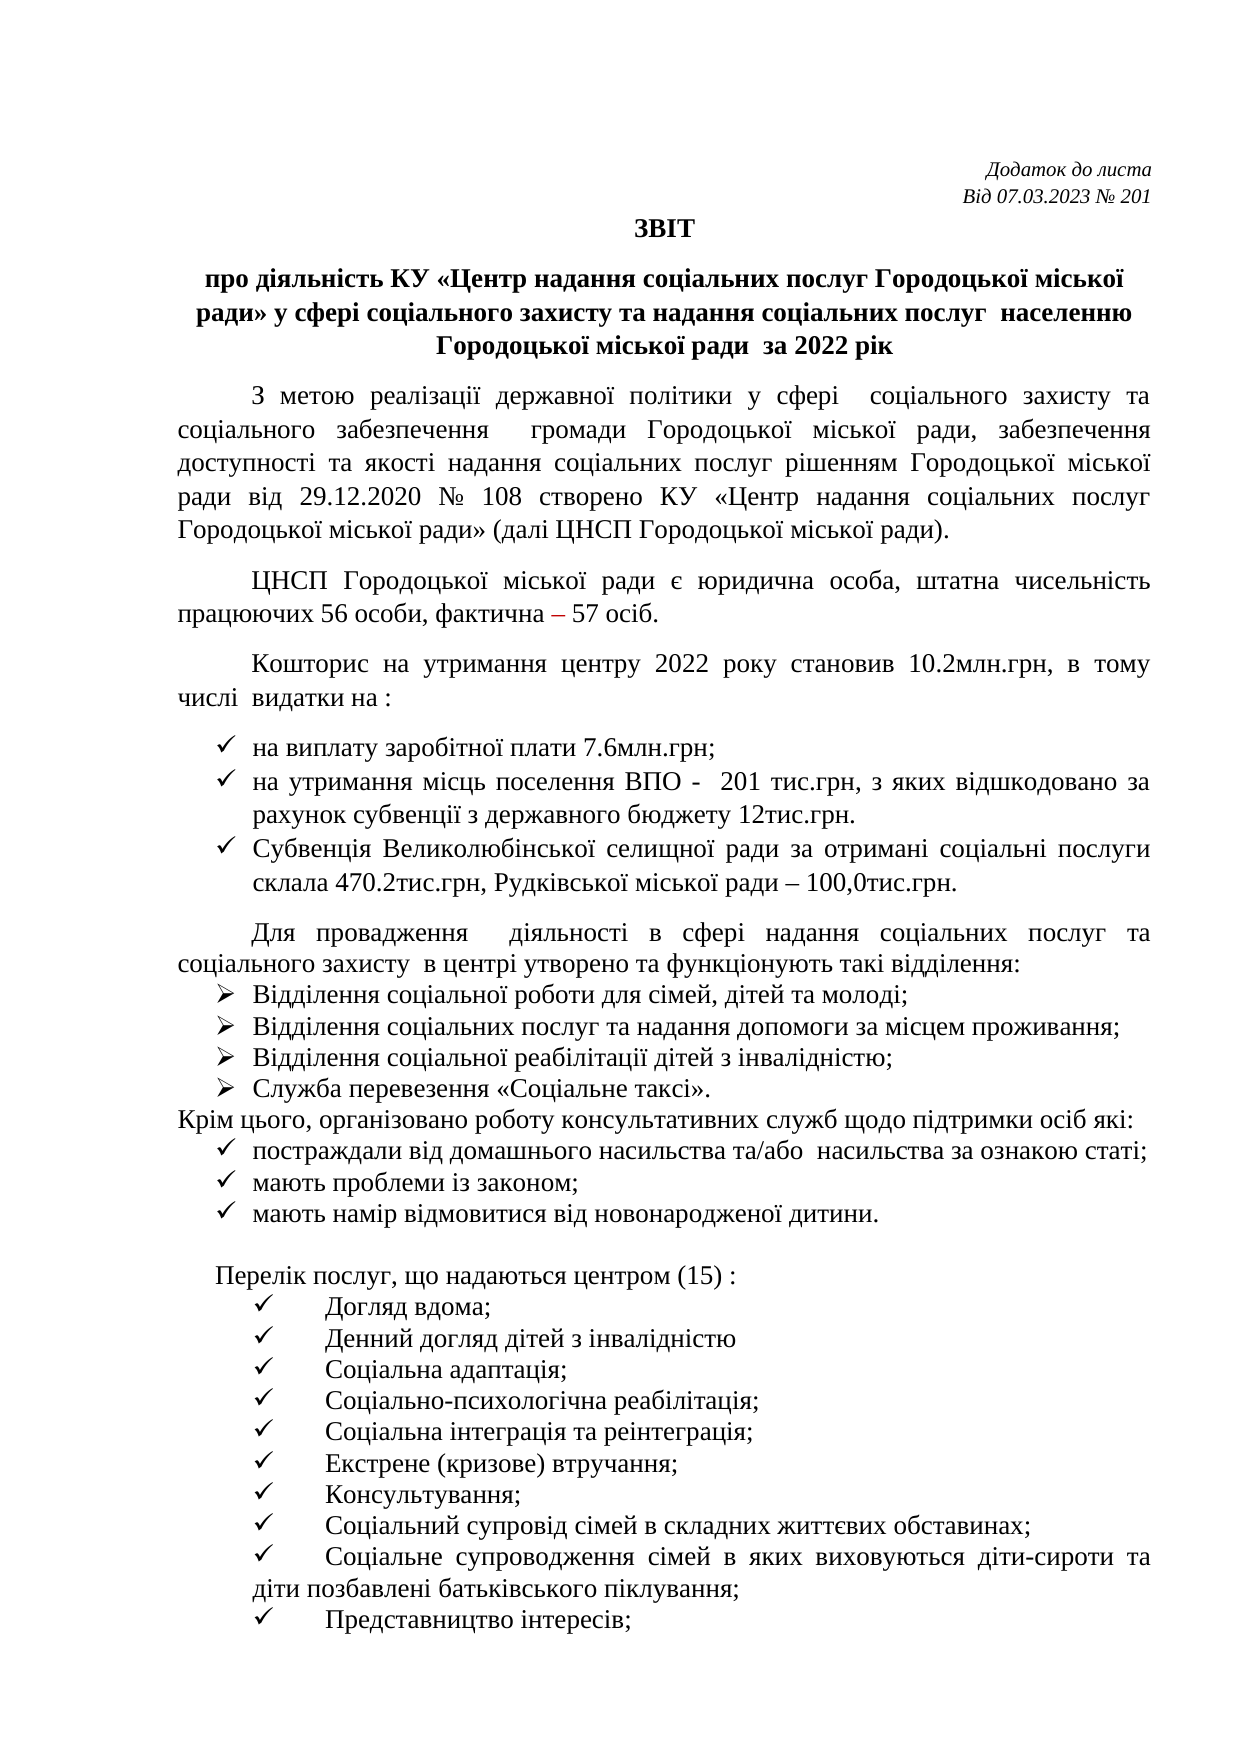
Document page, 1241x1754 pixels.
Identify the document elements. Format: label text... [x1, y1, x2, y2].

list Консультування; [252, 1478, 1152, 1509]
text Для провадження діяльності в сфері надання соціальних послуг та соціального захисту в центрі утворено та функціонують такі відділення: [177, 916, 1152, 978]
text З метою реалізації державної політики у сфері соціального захисту та соціального забезпечення громади Городоцької міської ради, забезпечення доступності та якості надання соціальних послуг рішенням Городоцької міської ради від 29.12.2020 № 108 створено КУ «Центр надання соціальних послуг Городоцької міської ради» (далі ЦНСП Городоцької міської ради). [177, 379, 1152, 545]
text ЗВІТ [177, 212, 1152, 243]
list Відділення соціальної роботи для сімей, дітей та молоді; [215, 978, 1152, 1009]
list мають намір відмовитися від новонародженої дитини. [215, 1197, 1152, 1228]
list Соціально-психологічна реабілітація; [252, 1384, 1152, 1416]
list Догляд вдома; [252, 1291, 1152, 1322]
text про діяльність КУ «Центр надання соціальних послуг Городоцької міської ради» у сфері соціального захисту та надання соціальних послуг населенню Городоцької міської ради за 2022 рік [177, 262, 1152, 360]
list Соціальна адаптація; [252, 1353, 1152, 1384]
list мають проблеми із законом; [215, 1166, 1152, 1197]
list Денний догляд дітей з інвалідністю [252, 1322, 1152, 1353]
text Перелік послуг, що надаються центром (15) : [215, 1259, 1152, 1291]
list Субвенція Великолюбінської селищної ради за отримані соціальні послуги склала 470.2тис.грн, Рудківської міської ради – 100,0тис.грн. [215, 832, 1152, 897]
list Соціальна інтеграція та реінтеграція; [252, 1416, 1152, 1447]
list на виплату заробітної плати 7.6млн.грн; [215, 731, 1152, 762]
list Представництво інтересів; [252, 1603, 1152, 1634]
text Кошторис на утримання центру 2022 року становив 10.2млн.грн, в тому числі видатки на : [177, 647, 1152, 712]
list Відділення соціальних послуг та надання допомоги за місцем проживання; [215, 1009, 1152, 1041]
list Соціальний супровід сімей в складних життєвих обставинах; [252, 1509, 1152, 1541]
list Соціальне супроводження сімей в яких виховуються діти-сироти та діти позбавлені батьківського піклування; [252, 1541, 1152, 1603]
list на утримання місць поселення ВПО - 201 тис.грн, з яких відшкодовано за рахунок субвенції з державного бюджету 12тис.грн. [215, 765, 1152, 830]
text Крім цього, організовано роботу консультативних служб щодо підтримки осіб які: [177, 1103, 1152, 1134]
list Відділення соціальної реабілітації дітей з інвалідністю; [215, 1041, 1152, 1072]
list Служба перевезення «Соціальне таксі». [215, 1072, 1152, 1103]
list постраждали від домашнього насильства та/або насильства за ознакою статі; [215, 1134, 1152, 1166]
text Від 07.03.2023 № 201 [177, 184, 1152, 208]
list Екстрене (кризове) втручання; [252, 1447, 1152, 1478]
text ЦНСП Городоцької міської ради є юридична особа, штатна чисельність працюючих 56 особи, фактична – 57 осіб. [177, 564, 1152, 628]
text Додаток до листа [177, 157, 1152, 181]
